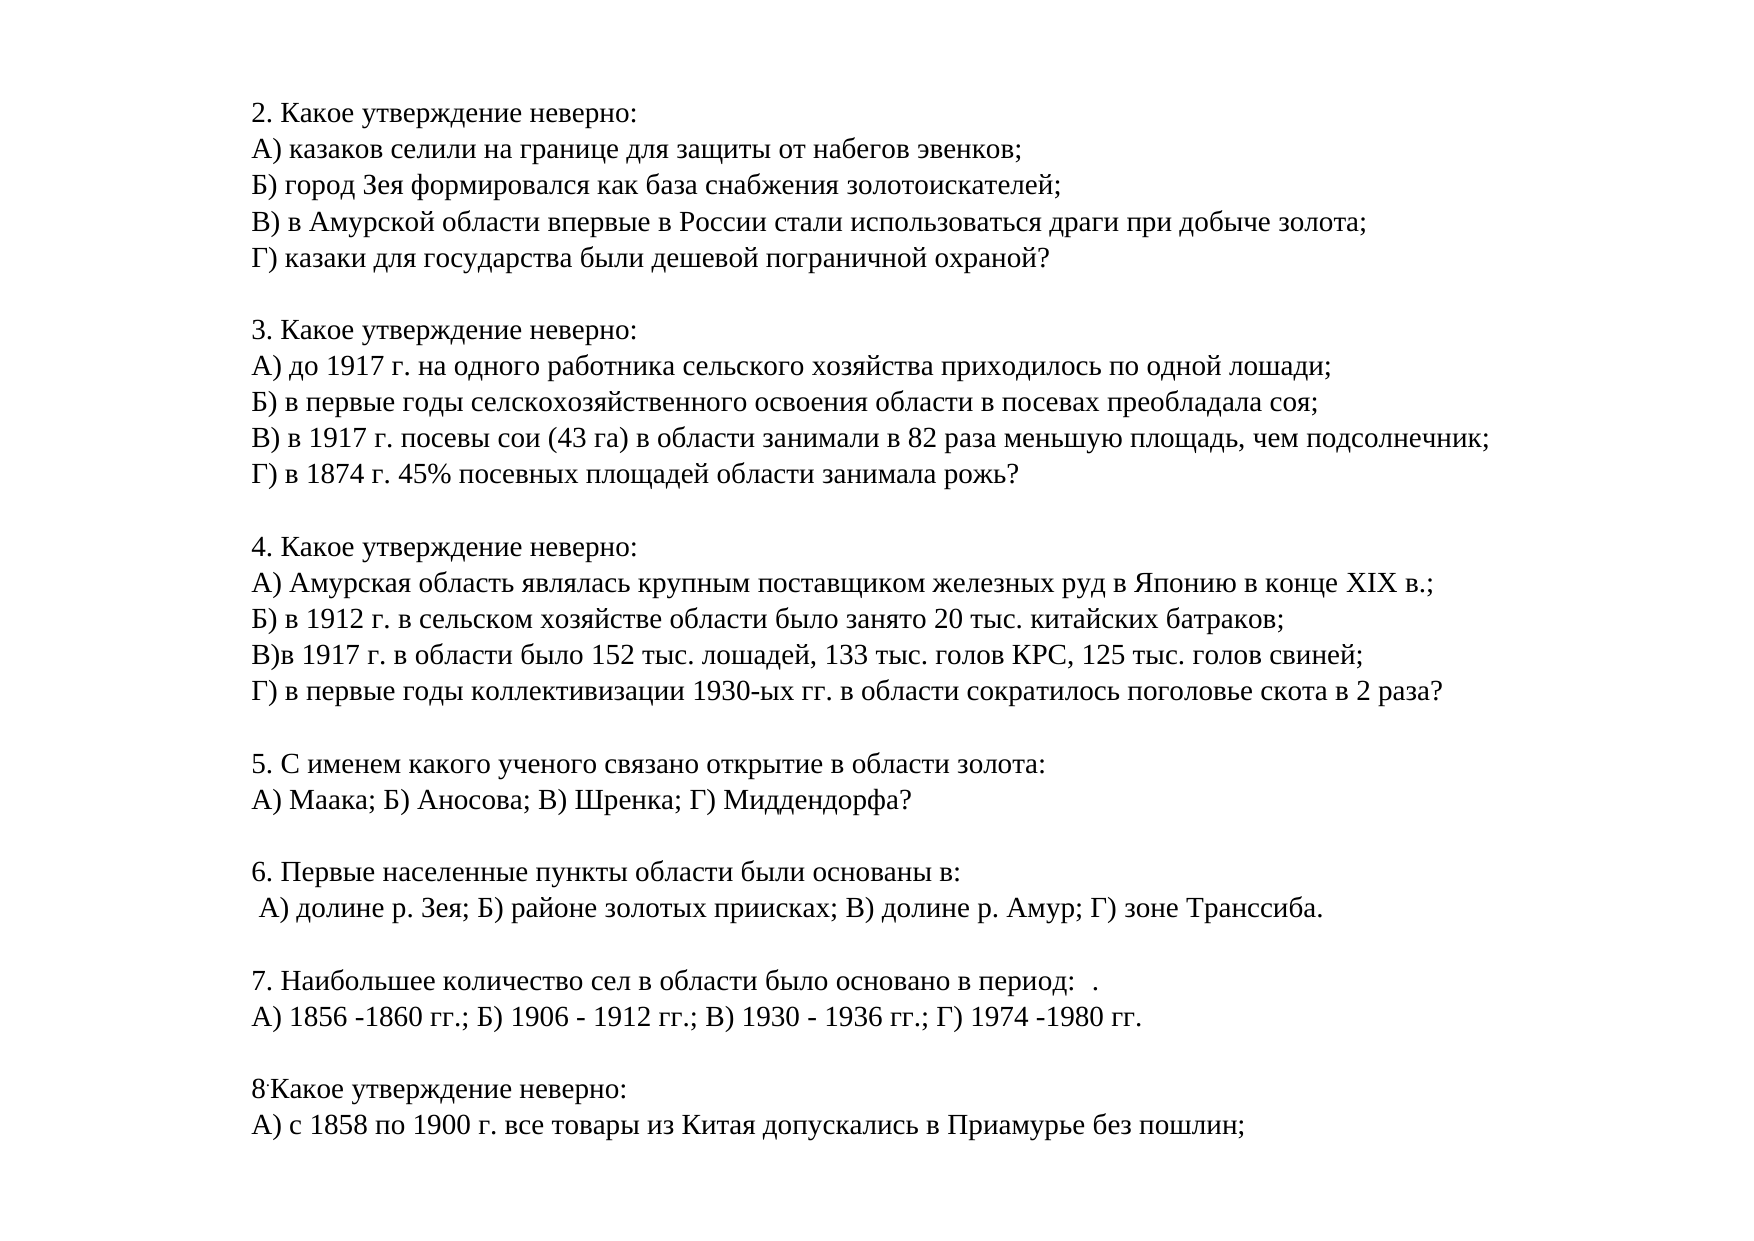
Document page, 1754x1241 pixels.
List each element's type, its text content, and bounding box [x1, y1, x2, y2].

list Б) в первые годы селскохозяйственного освоения области в посевах преобладала соя; [251, 384, 1654, 418]
list B) в Амурской области впервые в России стали использоваться драги при добыче золота; [251, 204, 1654, 237]
list 4. Какое утверждение неверно: [251, 529, 1654, 562]
list 3. Какое утверждение неверно: [251, 312, 1654, 346]
list В) в 1917 г. посевы сои (43 га) в области занимали в 82 раза меньшую площадь, чем подсолнечник; [251, 421, 1654, 454]
list С именем какого ученого связано открытие в области золота: [177, 746, 1654, 779]
list A) Амурская область являлась крупным поставщиком железных руд в Японию в конце XIX в.; [251, 565, 1654, 599]
list 2. Какое утверждение неверно: [251, 95, 1654, 129]
list Наибольшее количество сел в области было основано в период: . [177, 963, 1654, 996]
list Б) в 1912 г. в сельском хозяйстве области было занято 20 тыс. китайских батраков; [251, 601, 1654, 635]
list Г) в 1874 г. 45% посевных площадей области занимала рожь? [251, 457, 1654, 490]
list Г) казаки для государства были дешевой пограничной охраной? [251, 240, 1654, 273]
list Г) в первые годы коллективизации 1930-ых гг. в области сократилось поголовье скота в 2 раза? [251, 673, 1654, 707]
list А) с 1858 по 1900 г. все товары из Китая допускались в Приамурье без пошлин; [251, 1107, 1654, 1141]
list B) в 1917 г. в области было 152 тыс. лошадей, 133 тыс. голов КРС, 125 тыс. голов свиней; [251, 637, 1654, 671]
list А) до 1917 г. на одного работника сельского хозяйства приходилось по одной лошади; [251, 348, 1654, 382]
list A) казаков селили на границе для защиты от набегов эвенков; [251, 131, 1654, 165]
list А) Маака; Б) Аносова; В) Шренка; Г) Миддендорфа? [251, 782, 1654, 816]
list А) 1856 -1860 гг.; Б) 1906 - 1912 гг.; В) 1930 - 1936 гг.; Г) 1974 -1980 гг. [251, 999, 1654, 1032]
list 8.Какое утверждение неверно: [251, 1071, 1654, 1105]
list Первые населенные пункты области были основаны в: [177, 854, 1654, 888]
list А) долине р. Зея; Б) районе золотых приисках; В) долине р. Амур; Г) зоне Транссиба. [251, 890, 1654, 924]
list Б) город Зея формировался как база снабжения золотоискателей; [251, 167, 1654, 201]
